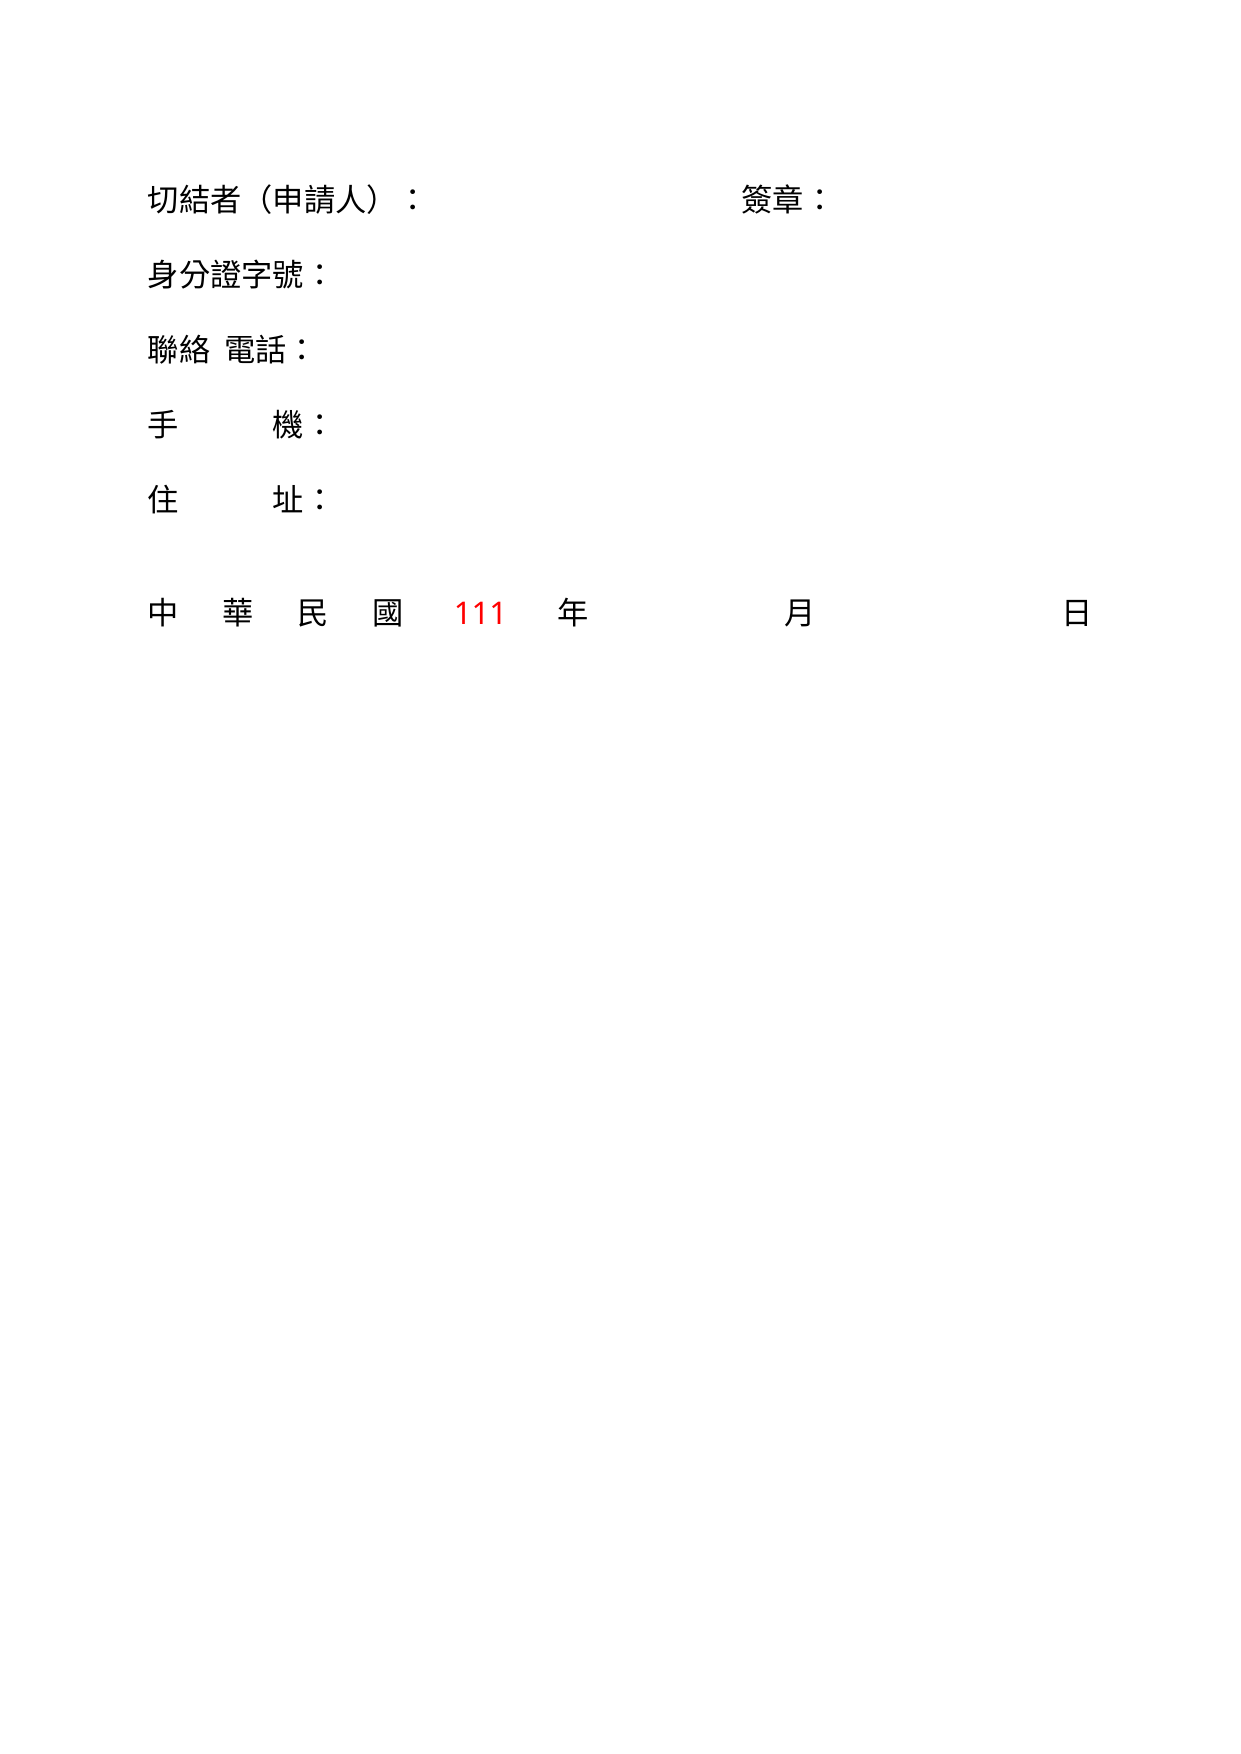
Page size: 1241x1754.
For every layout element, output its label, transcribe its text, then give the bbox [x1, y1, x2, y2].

text 住 址： [148, 461, 1092, 536]
text 聯絡 電話： [148, 311, 1092, 386]
text 手 機： [148, 386, 1092, 461]
text 切結者（申請人）： 簽章： [148, 161, 1092, 236]
text 中華民國111年 月 日 [148, 573, 1092, 648]
text 身分證字號： [148, 236, 1092, 311]
